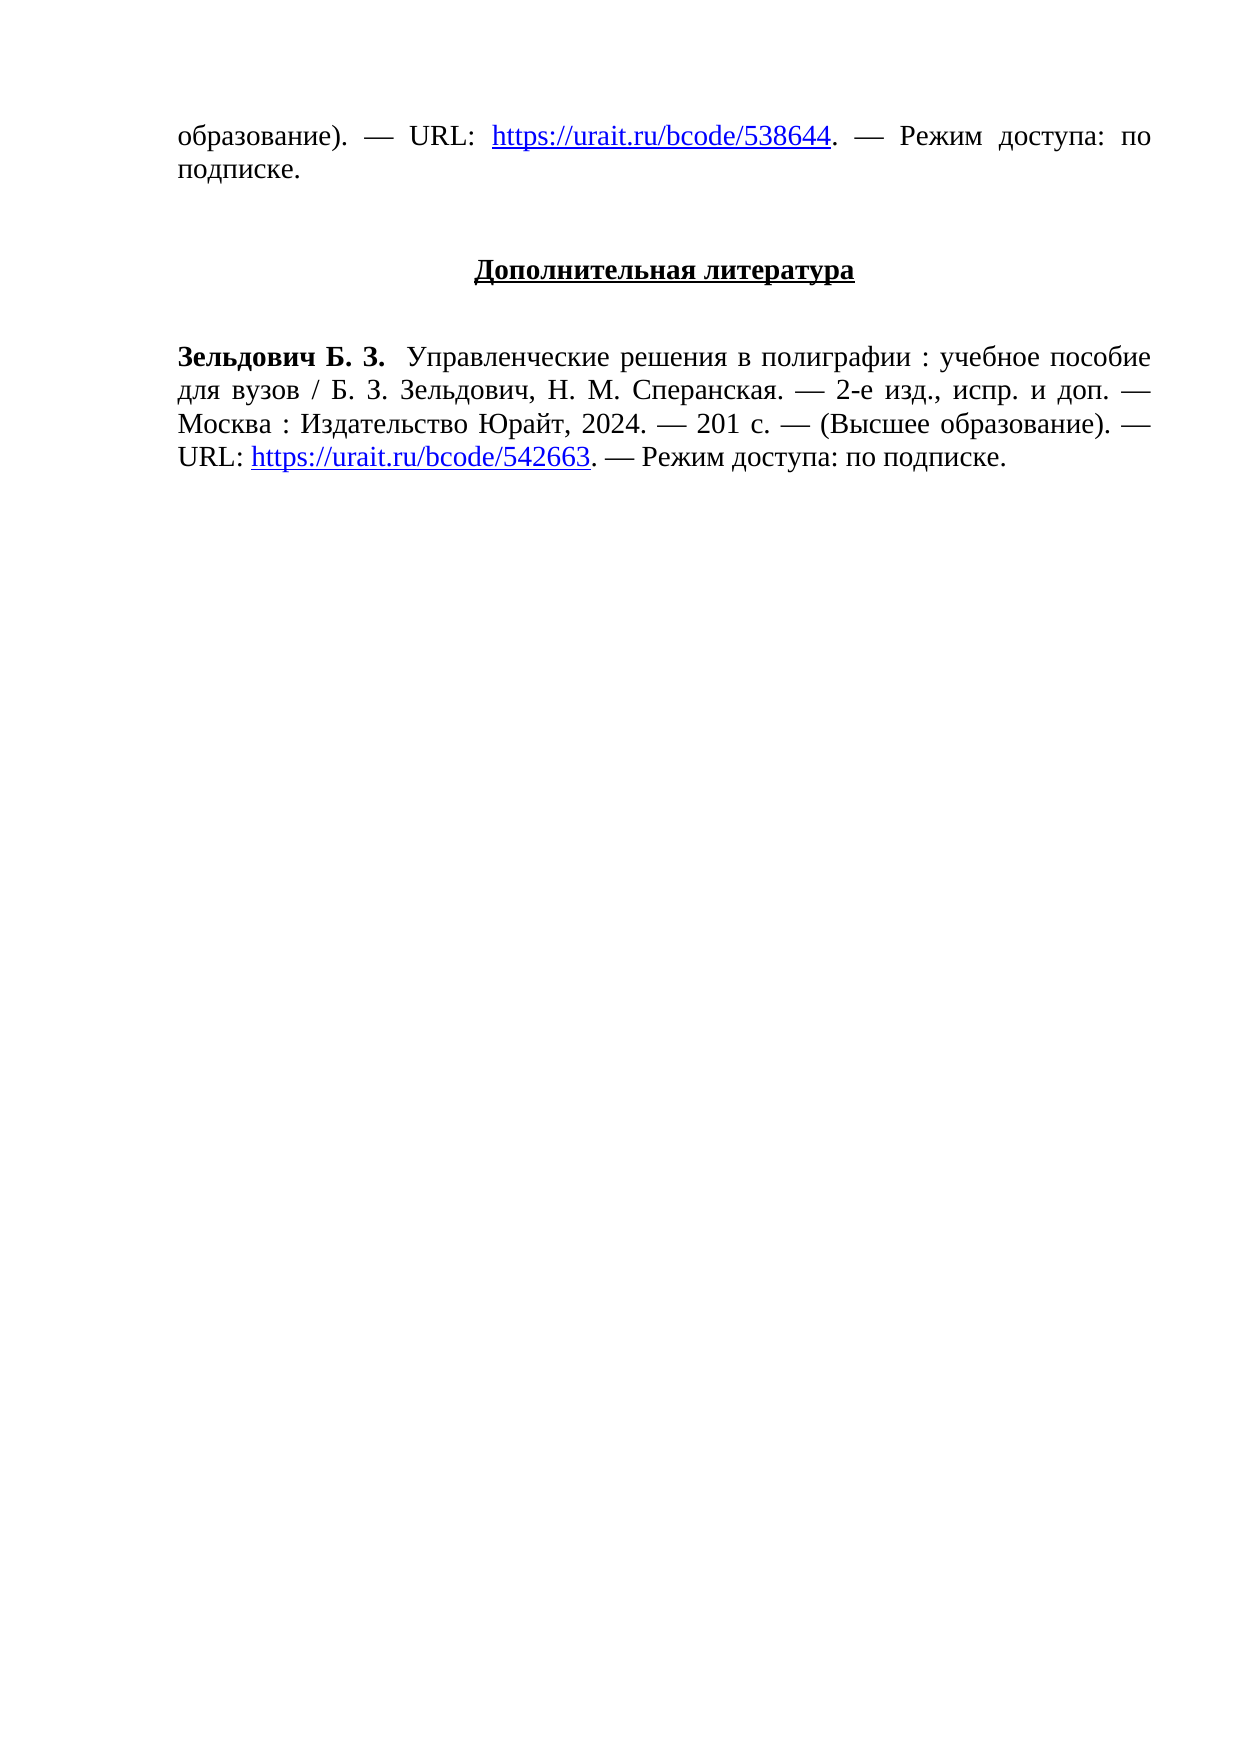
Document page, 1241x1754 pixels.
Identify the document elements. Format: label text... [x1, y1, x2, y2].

text Дополнительная литература [177, 252, 1152, 286]
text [177, 118, 1152, 185]
text Зельдович Б. З. Управленческие решения в полиграфии : учебное пособие для вузов / Б. З. Зельдович, Н. М. Сперанская. — 2-е изд., испр. и доп. — Москва : Издательство Юрайт, 2024. — 201 с. — (Высшее образование). — URL: https://urait.ru/bcode/542663. — Режим доступа: по подписке. [177, 339, 1152, 473]
